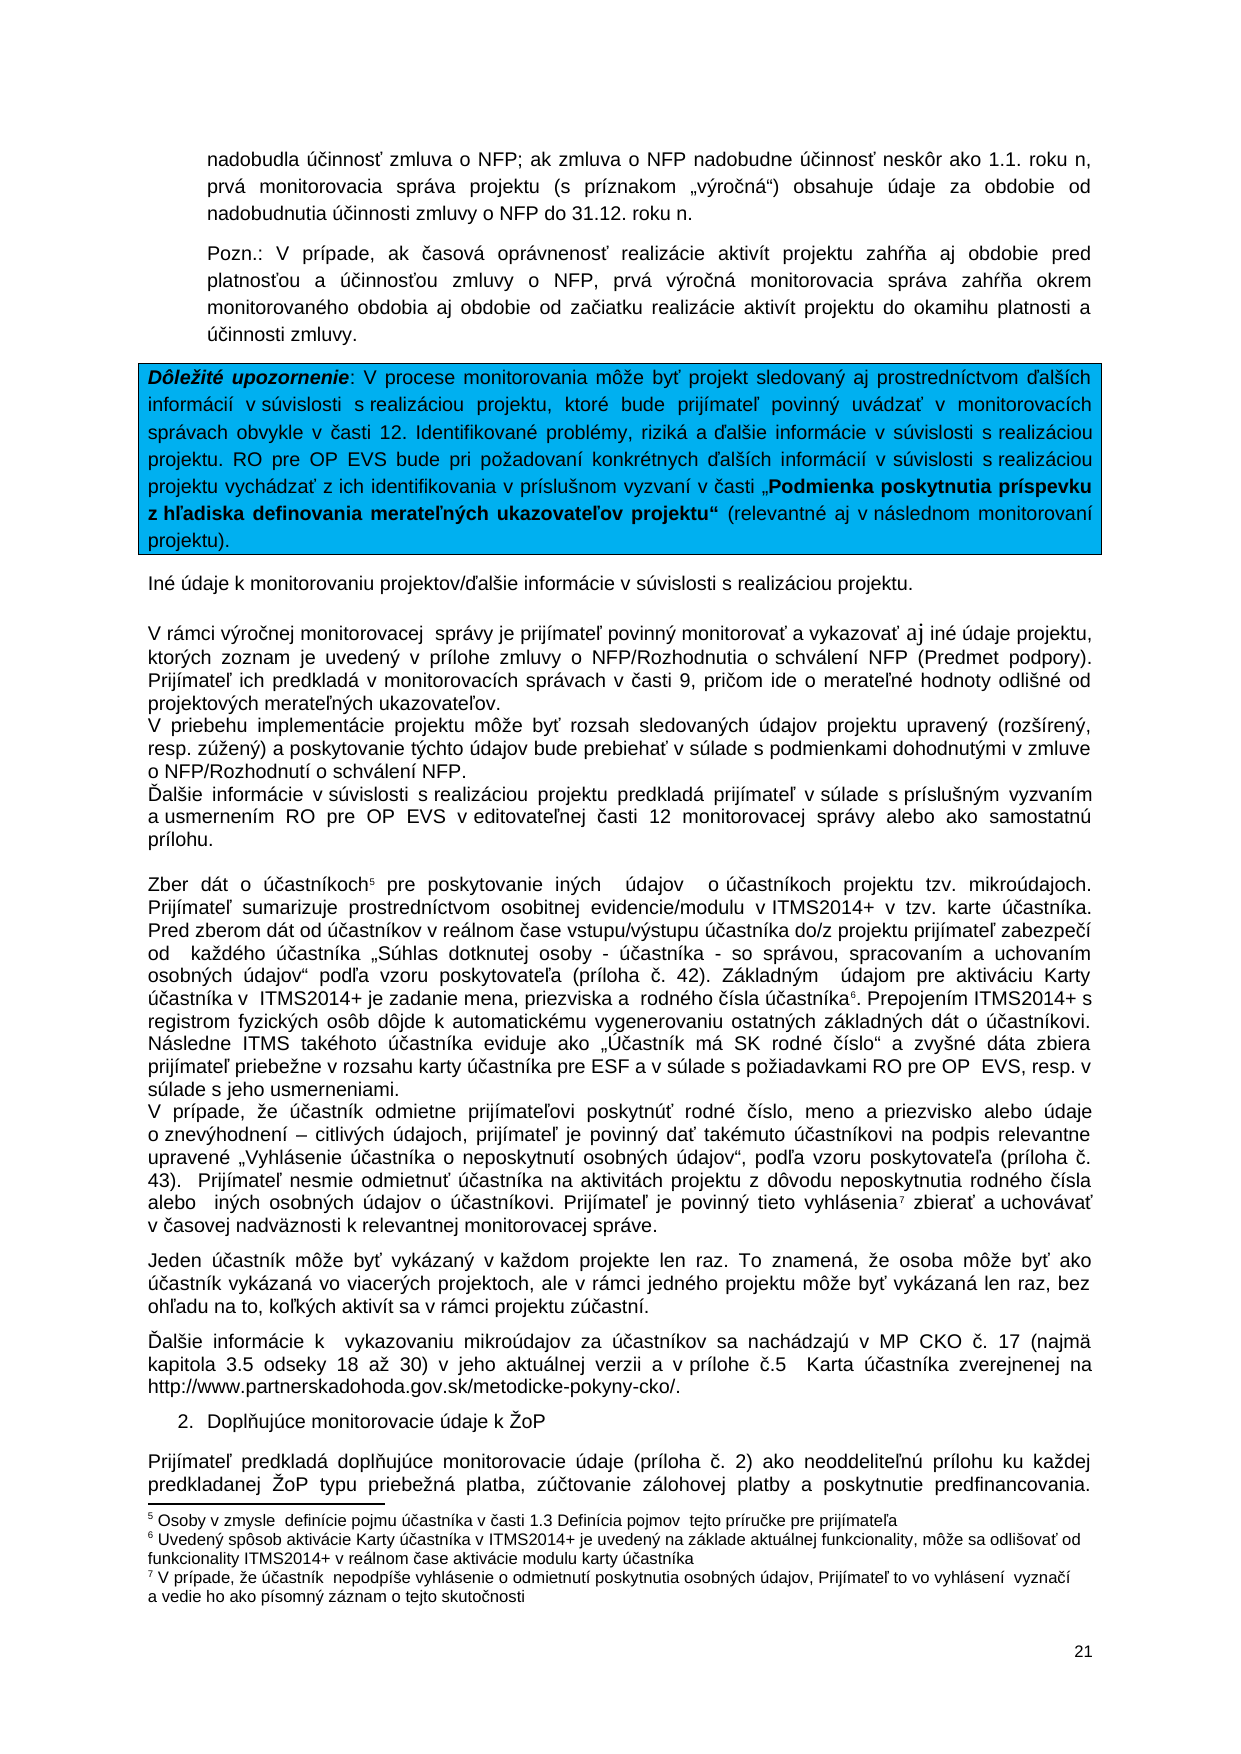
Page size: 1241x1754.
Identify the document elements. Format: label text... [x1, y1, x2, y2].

text Jeden účastník môže byť vykázaný v každom projekte len raz. To znamená, že osoba môže byť ako účastník vykázaná vo viacerých projektoch, ale v rámci jedného projektu môže byť vykázaná len raz, bez ohľadu na to, koľkých aktivít sa v rámci projektu zúčastní. [148, 1249, 1092, 1317]
list Pozn.: V prípade, ak časová oprávnenosť realizácie aktivít projektu zahŕňa aj obdobie pred platnosťou a účinnosťou zmluvy o NFP, prvá výročná monitorovacia správa zahŕňa okrem monitorovaného obdobia aj obdobie od začiatku realizácie aktivít projektu do okamihu platnosti a účinnosti zmluvy. [207, 242, 1092, 346]
text Dôležité upozornenie: V procese monitorovania môže byť projekt sledovaný aj prostredníctvom ďalších informácií v súvislosti s realizáciou projektu, ktoré bude prijímateľ povinný uvádzať v monitorovacích správach obvykle v časti 12. Identifikované problémy, riziká a ďalšie informácie v súvislosti s realizáciou projektu. RO pre OP EVS bude pri požadovaní konkrétnych ďalších informácií v súvislosti s realizáciou projektu vychádzať z ich identifikovania v príslušnom vyzvaní v časti „Podmienka poskytnutia príspevku z hľadiska definovania merateľných ukazovateľov projektu“ (relevantné aj v následnom monitorovaní projektu). [139, 364, 1101, 554]
text Iné údaje k monitorovaniu projektov/ďalšie informácie v súvislosti s realizáciou projektu. [148, 572, 1092, 595]
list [207, 148, 1092, 225]
text V rámci výročnej monitorovacej správy je prijímateľ povinný monitorovať a vykazovať aj iné údaje projektu, ktorých zoznam je uvedený v prílohe zmluvy o NFP/Rozhodnutia o schválení NFP (Predmet podpory). Prijímateľ ich predkladá v monitorovacích správach v časti 9, pričom ide o merateľné hodnoty odlišné od projektových merateľných ukazovateľov. [148, 617, 1092, 714]
text Ďalšie informácie v súvislosti s realizáciou projektu predkladá prijímateľ v súlade s príslušným vyzvaním a usmernením RO pre OP EVS v editovateľnej časti 12 monitorovacej správy alebo ako samostatnú prílohu. [148, 782, 1092, 851]
list Doplňujúce monitorovacie údaje k ŽoP [177, 1410, 1092, 1433]
text Ďalšie informácie k vykazovaniu mikroúdajov za účastníkov sa nachádzajú v MP CKO č. 17 (najmä kapitola 3.5 odseky 18 až 30) v jeho aktuálnej verzii a v prílohe č.5 Karta účastníka zverejnenej na http://www.partnerskadohoda.gov.sk/metodicke-pokyny-cko/. [148, 1330, 1092, 1398]
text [148, 1450, 1092, 1496]
text V priebehu implementácie projektu môže byť rozsah sledovaných údajov projektu upravený (rozšírený, resp. zúžený) a poskytovanie týchto údajov bude prebiehať v súlade s podmienkami dohodnutými v zmluve o NFP/Rozhodnutí o schválení NFP. [148, 714, 1092, 782]
text Zber dát o účastníkoch pre poskytovanie iných údajov o účastníkoch projektu tzv. mikroúdajoch. Prijímateľ sumarizuje prostredníctvom osobitnej evidencie/modulu v ITMS2014+ v tzv. karte účastníka. Pred zberom dát od účastníkov v reálnom čase vstupu/výstupu účastníka do/z projektu prijímateľ zabezpečí od každého účastníka „Súhlas dotknutej osoby - účastníka - so správou, spracovaním a uchovaním osobných údajov“ podľa vzoru poskytovateľa (príloha č. 42). Základným údajom pre aktiváciu Karty účastníka v ITMS2014+ je zadanie mena, priezviska a rodného čísla účastníka. Prepojením ITMS2014+ s registrom fyzických osôb dôjde k automatickému vygenerovaniu ostatných základných dát o účastníkovi. Následne ITMS takéhoto účastníka eviduje ako „Účastník má SK rodné číslo“ a zvyšné dáta zbiera prijímateľ priebežne v rozsahu karty účastníka pre ESF a v súlade s požiadavkami RO pre OP EVS, resp. v súlade s jeho usmerneniami. [148, 873, 1092, 1100]
text V prípade, že účastník odmietne prijímateľovi poskytnúť rodné číslo, meno a priezvisko alebo údaje o znevýhodnení – citlivých údajoch, prijímateľ je povinný dať takémuto účastníkovi na podpis relevantne upravené „Vyhlásenie účastníka o neposkytnutí osobných údajov“, podľa vzoru poskytovateľa (príloha č. 43). Prijímateľ nesmie odmietnuť účastníka na aktivitách projektu z dôvodu neposkytnutia rodného čísla alebo iných osobných údajov o účastníkovi. Prijímateľ je povinný tieto vyhlásenia zbierať a uchovávať v časovej nadväznosti k relevantnej monitorovacej správe. [148, 1100, 1092, 1237]
